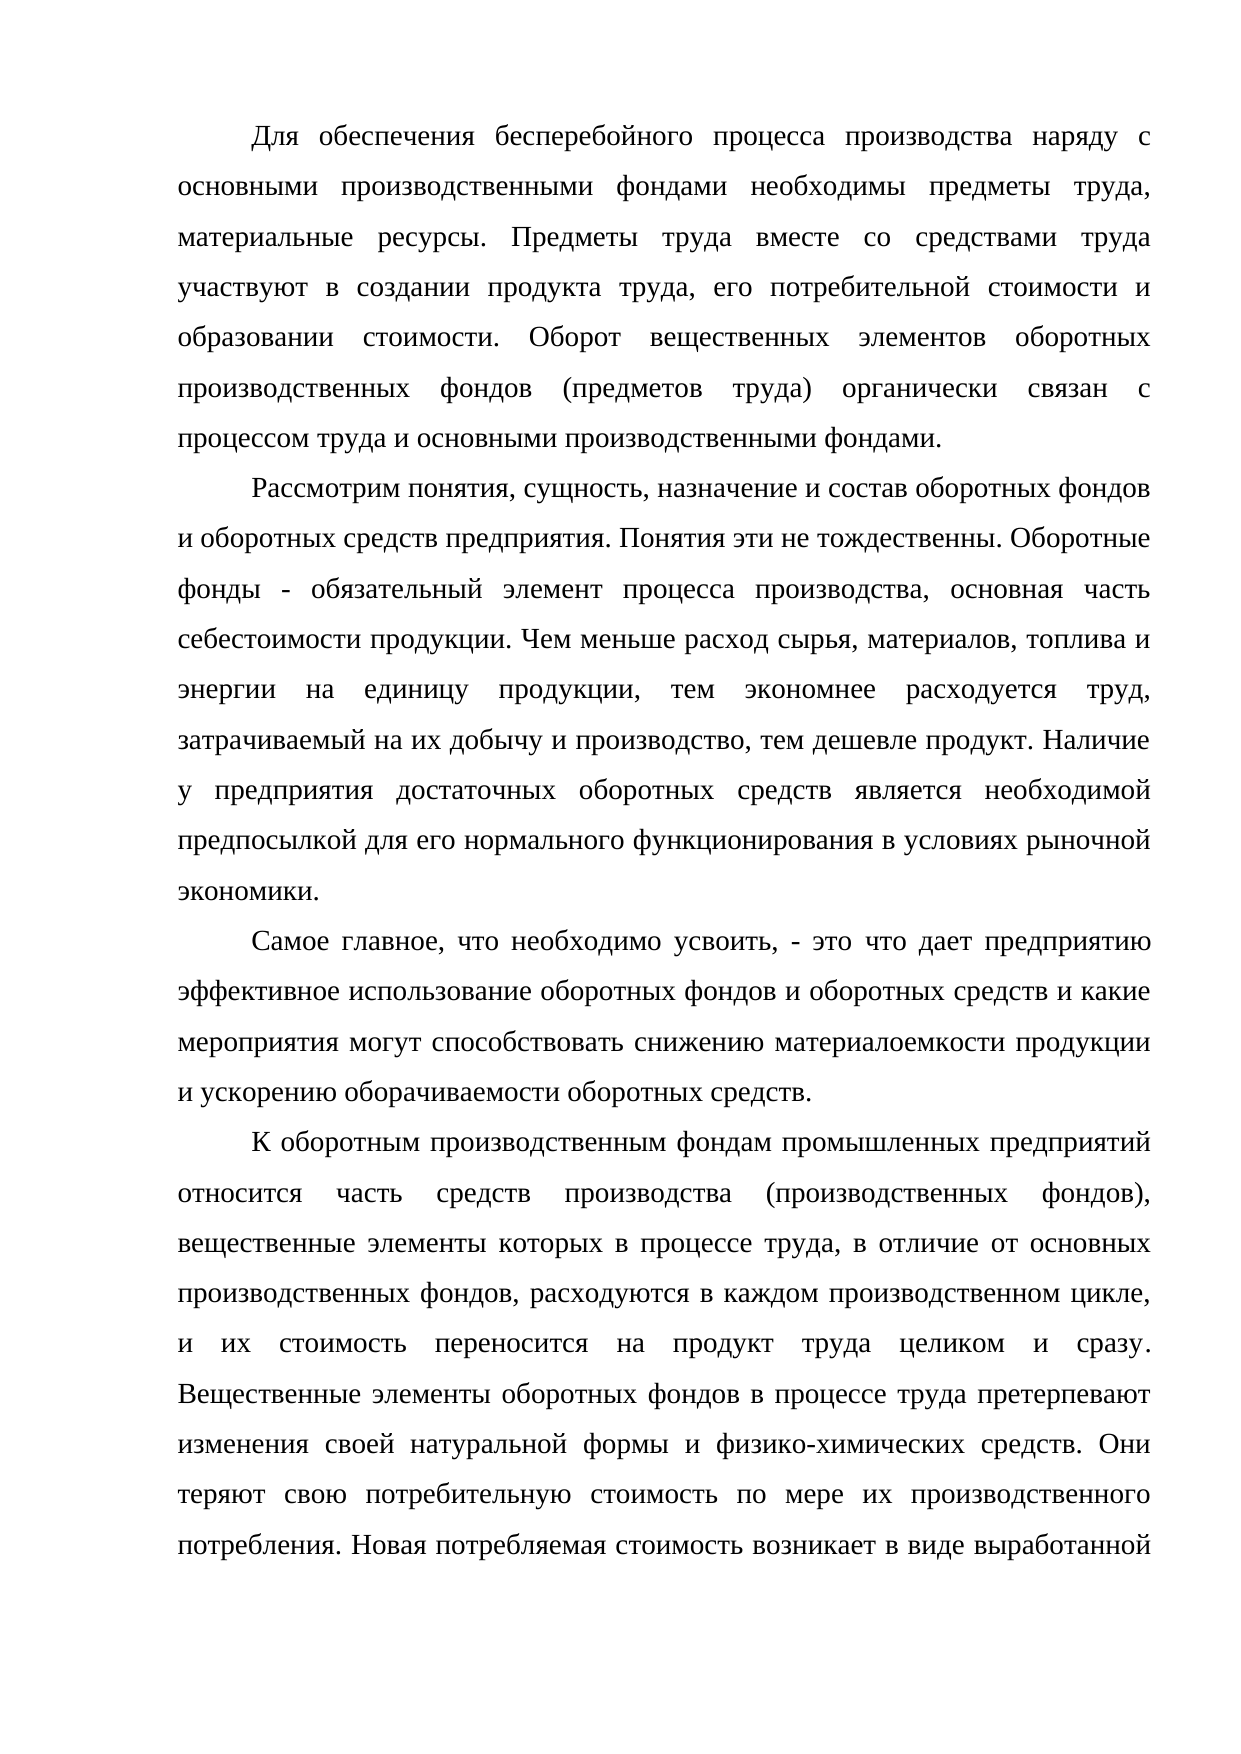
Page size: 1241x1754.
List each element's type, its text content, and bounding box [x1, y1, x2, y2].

text Для обеспечения бесперебойного процесса производства наряду с основными производственными фондами необходимы предметы труда, материальные ресурсы. Предметы труда вместе со средствами труда участвуют в создании продукта труда, его потребительной стоимости и образовании стоимости. Оборот вещественных элементов оборотных производственных фондов (предметов труда) органически связан с процессом труда и основными производственными фондами. [177, 118, 1152, 453]
text Самое главное, что необходимо усвоить, - это что дает предприятию эффективное использование оборотных фондов и оборотных средств и какие мероприятия могут способствовать снижению материалоемкости продукции и ускорению оборачиваемости оборотных средств. [177, 923, 1152, 1108]
text Рассмотрим понятия, сущность, назначение и состав оборотных фондов и оборотных средств предприятия. Понятия эти не тождественны. Оборотные фонды - обязательный элемент процесса производства, основная часть себестоимости продукции. Чем меньше расход сырья, материалов, топлива и энергии на единицу продукции, тем экономнее расходуется труд, затрачиваемый на их добычу и производство, тем дешевле продукт. Наличие у предприятия достаточных оборотных средств является необходимой предпосылкой для его нормального функционирования в условиях рыночной экономики. [177, 470, 1152, 906]
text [177, 1124, 1152, 1560]
